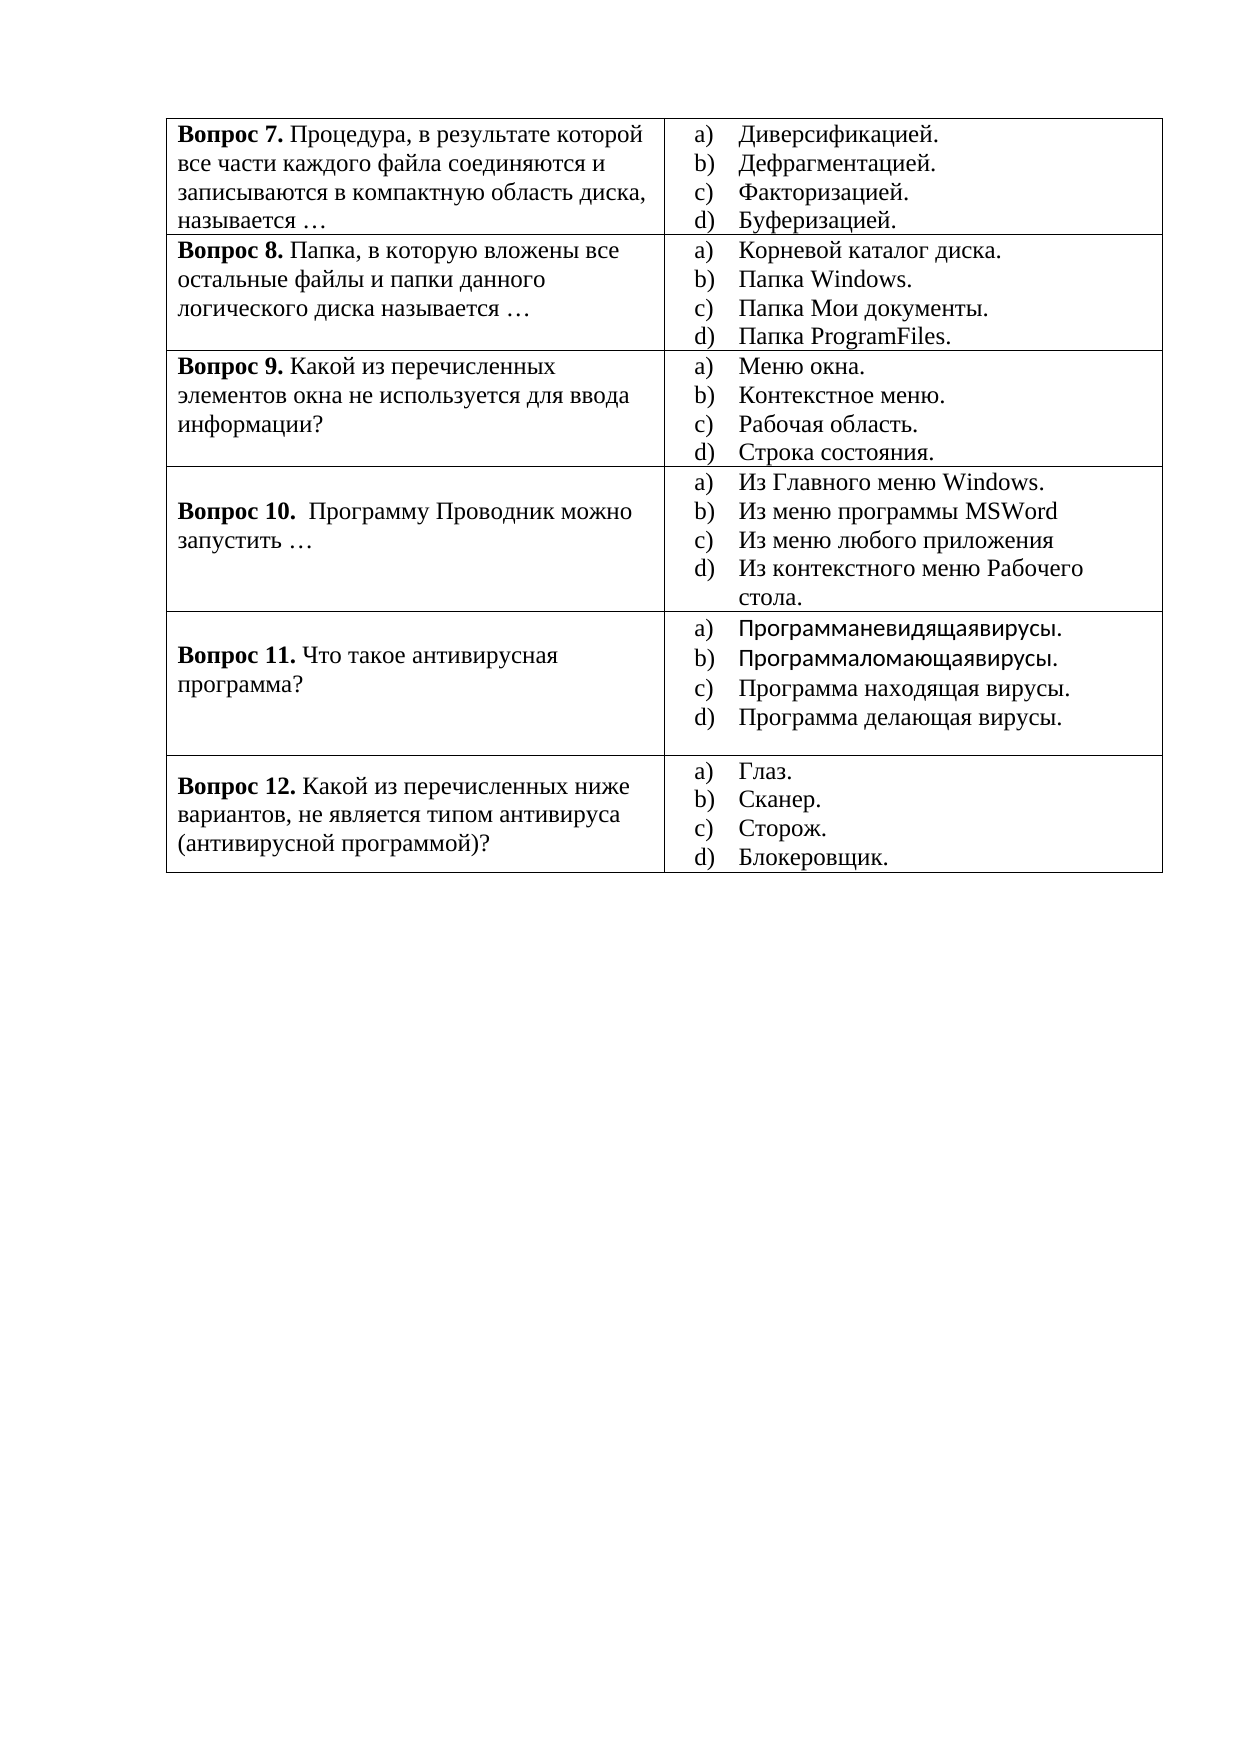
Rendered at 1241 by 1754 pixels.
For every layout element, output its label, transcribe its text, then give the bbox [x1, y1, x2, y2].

table_cell Вопрос 11. Что такое антивирусная программа? [167, 612, 664, 755]
table_cell Корневой каталог диска. Папка Windows. Папка Мои документы. Папка ProgramFiles. [665, 235, 1162, 350]
table_cell Вопрос 12. Какой из перечисленных ниже вариантов, не является типом антивируса (антивирусной программой)? [167, 756, 664, 872]
table_cell Вопрос 9. Какой из перечисленных элементов окна не используется для ввода информации? [167, 351, 664, 466]
table_cell Программаневидящаявирусы. Программаломающаявирусы. Программа находящая вирусы. Программа делающая вирусы. [665, 612, 1162, 755]
table_cell Глаз. Сканер. Сторож. Блокеровщик. [665, 756, 1162, 872]
table_cell Меню окна. Контекстное меню. Рабочая область. Строка состояния. [665, 351, 1162, 466]
table_cell Диверсификацией. Дефрагментацией. Факторизацией. Буферизацией. [665, 119, 1162, 234]
table_cell Из Главного меню Windows. Из меню программы MSWord Из меню любого приложения Из контекстного меню Рабочего стола. [665, 467, 1162, 611]
table_cell Вопрос 10. Программу Проводник можно запустить … [167, 467, 664, 611]
table_cell Вопрос 8. Папка, в которую вложены все остальные файлы и папки данного логического диска называется … [167, 235, 664, 350]
table_cell Вопрос 7. Процедура, в результате которой все части каждого файла соединяются и записываются в компактную область диска, называется … [167, 119, 664, 234]
